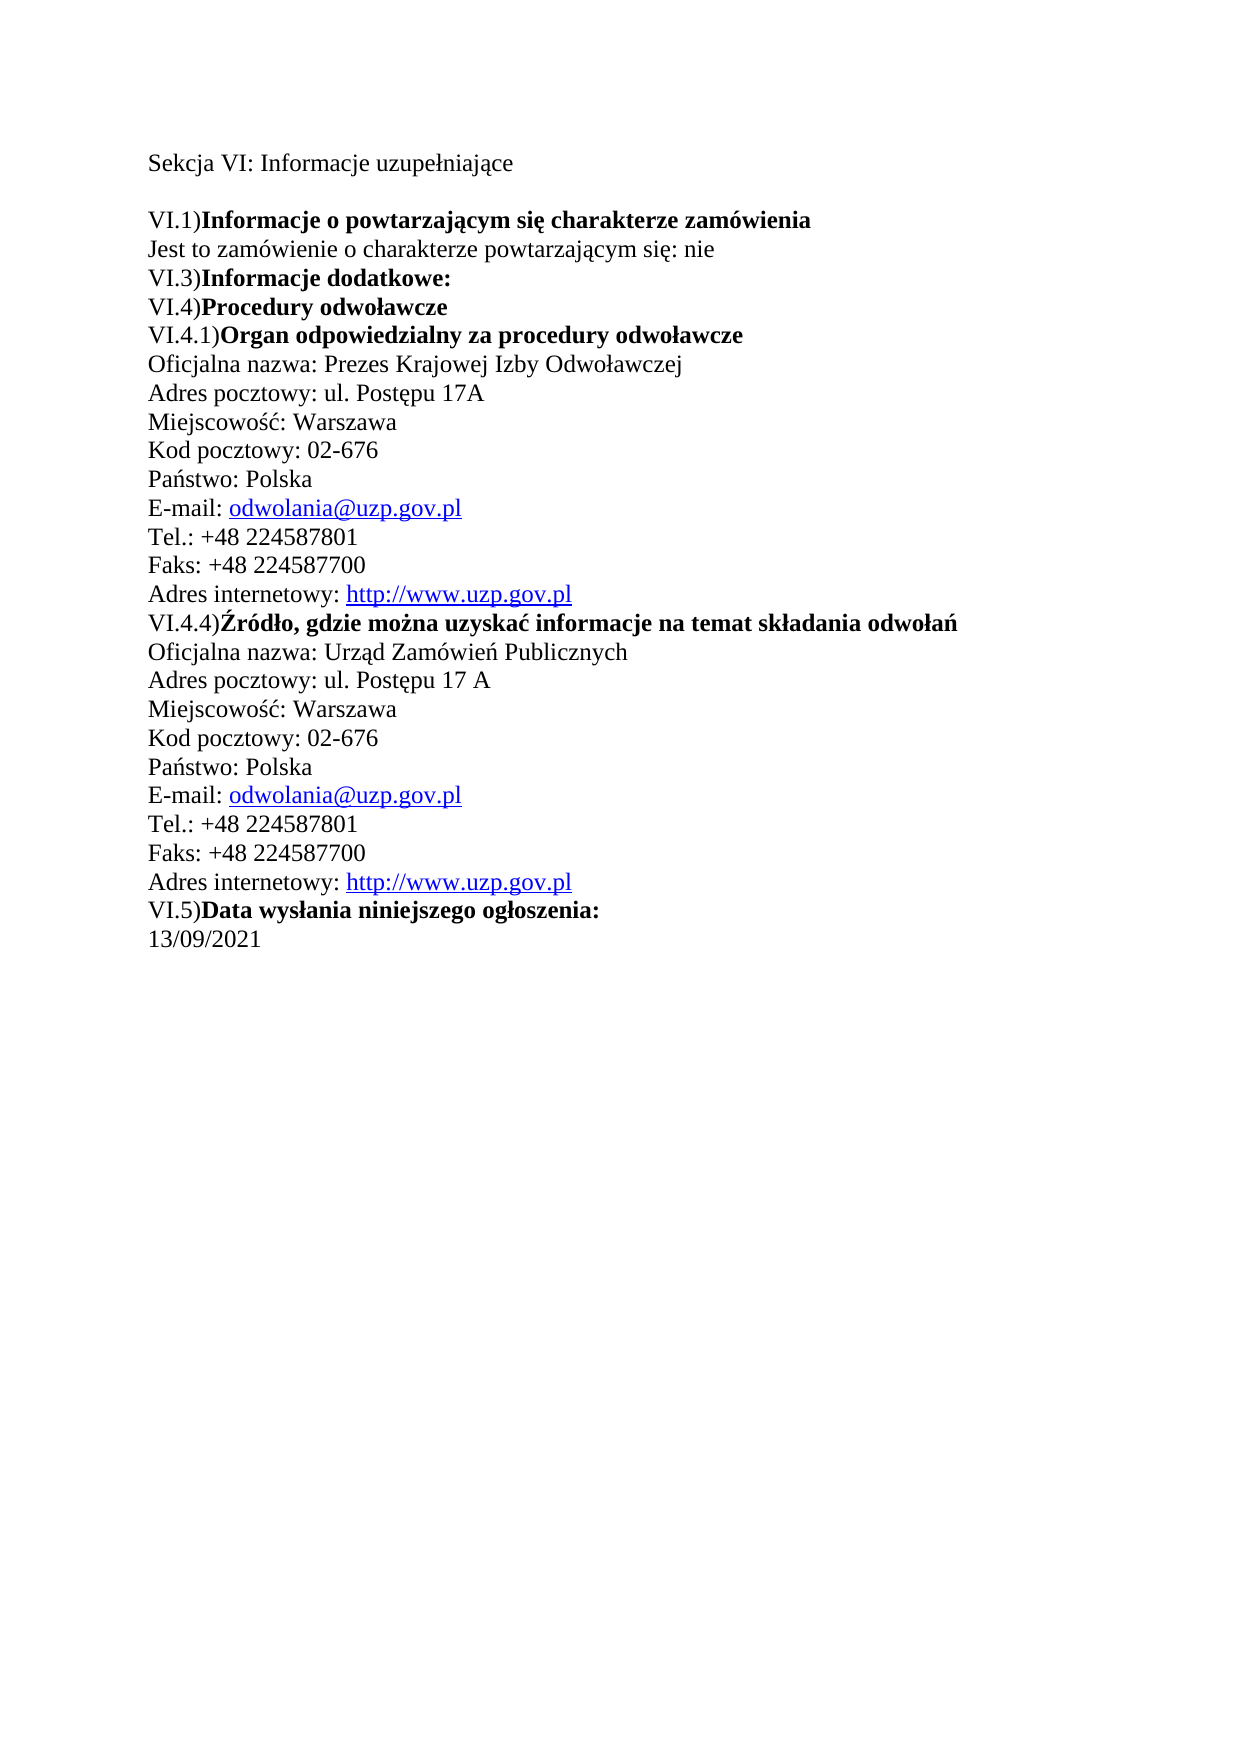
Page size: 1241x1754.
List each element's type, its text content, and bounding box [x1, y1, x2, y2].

text Sekcja VI: Informacje uzupełniające [148, 148, 1093, 176]
text Oficjalna nazwa: Prezes Krajowej Izby Odwoławczej Adres pocztowy: ul. Postępu 17A Miejscowość: Warszawa Kod pocztowy: 02-676 Państwo: Polska E-mail: odwolania@uzp.gov.pl Tel.: +48 224587801 Faks: +48 224587700 Adres internetowy: http://www.uzp.gov.pl [148, 349, 1093, 608]
text VI.5)Data wysłania niniejszego ogłoszenia: [148, 896, 1093, 924]
text VI.4.1)Organ odpowiedzialny za procedury odwoławcze [148, 321, 1093, 349]
text Oficjalna nazwa: Urząd Zamówień Publicznych Adres pocztowy: ul. Postępu 17 A Miejscowość: Warszawa Kod pocztowy: 02-676 Państwo: Polska E-mail: odwolania@uzp.gov.pl Tel.: +48 224587801 Faks: +48 224587700 Adres internetowy: http://www.uzp.gov.pl [148, 637, 1093, 896]
text 13/09/2021 [148, 924, 1093, 953]
text VI.4)Procedury odwoławcze [148, 292, 1093, 321]
text VI.3)Informacje dodatkowe: [148, 263, 1093, 292]
text VI.1)Informacje o powtarzającym się charakterze zamówienia [148, 206, 1093, 234]
text Jest to zamówienie o charakterze powtarzającym się: nie [148, 234, 1093, 263]
text VI.4.4)Źródło, gdzie można uzyskać informacje na temat składania odwołań [148, 608, 1093, 637]
